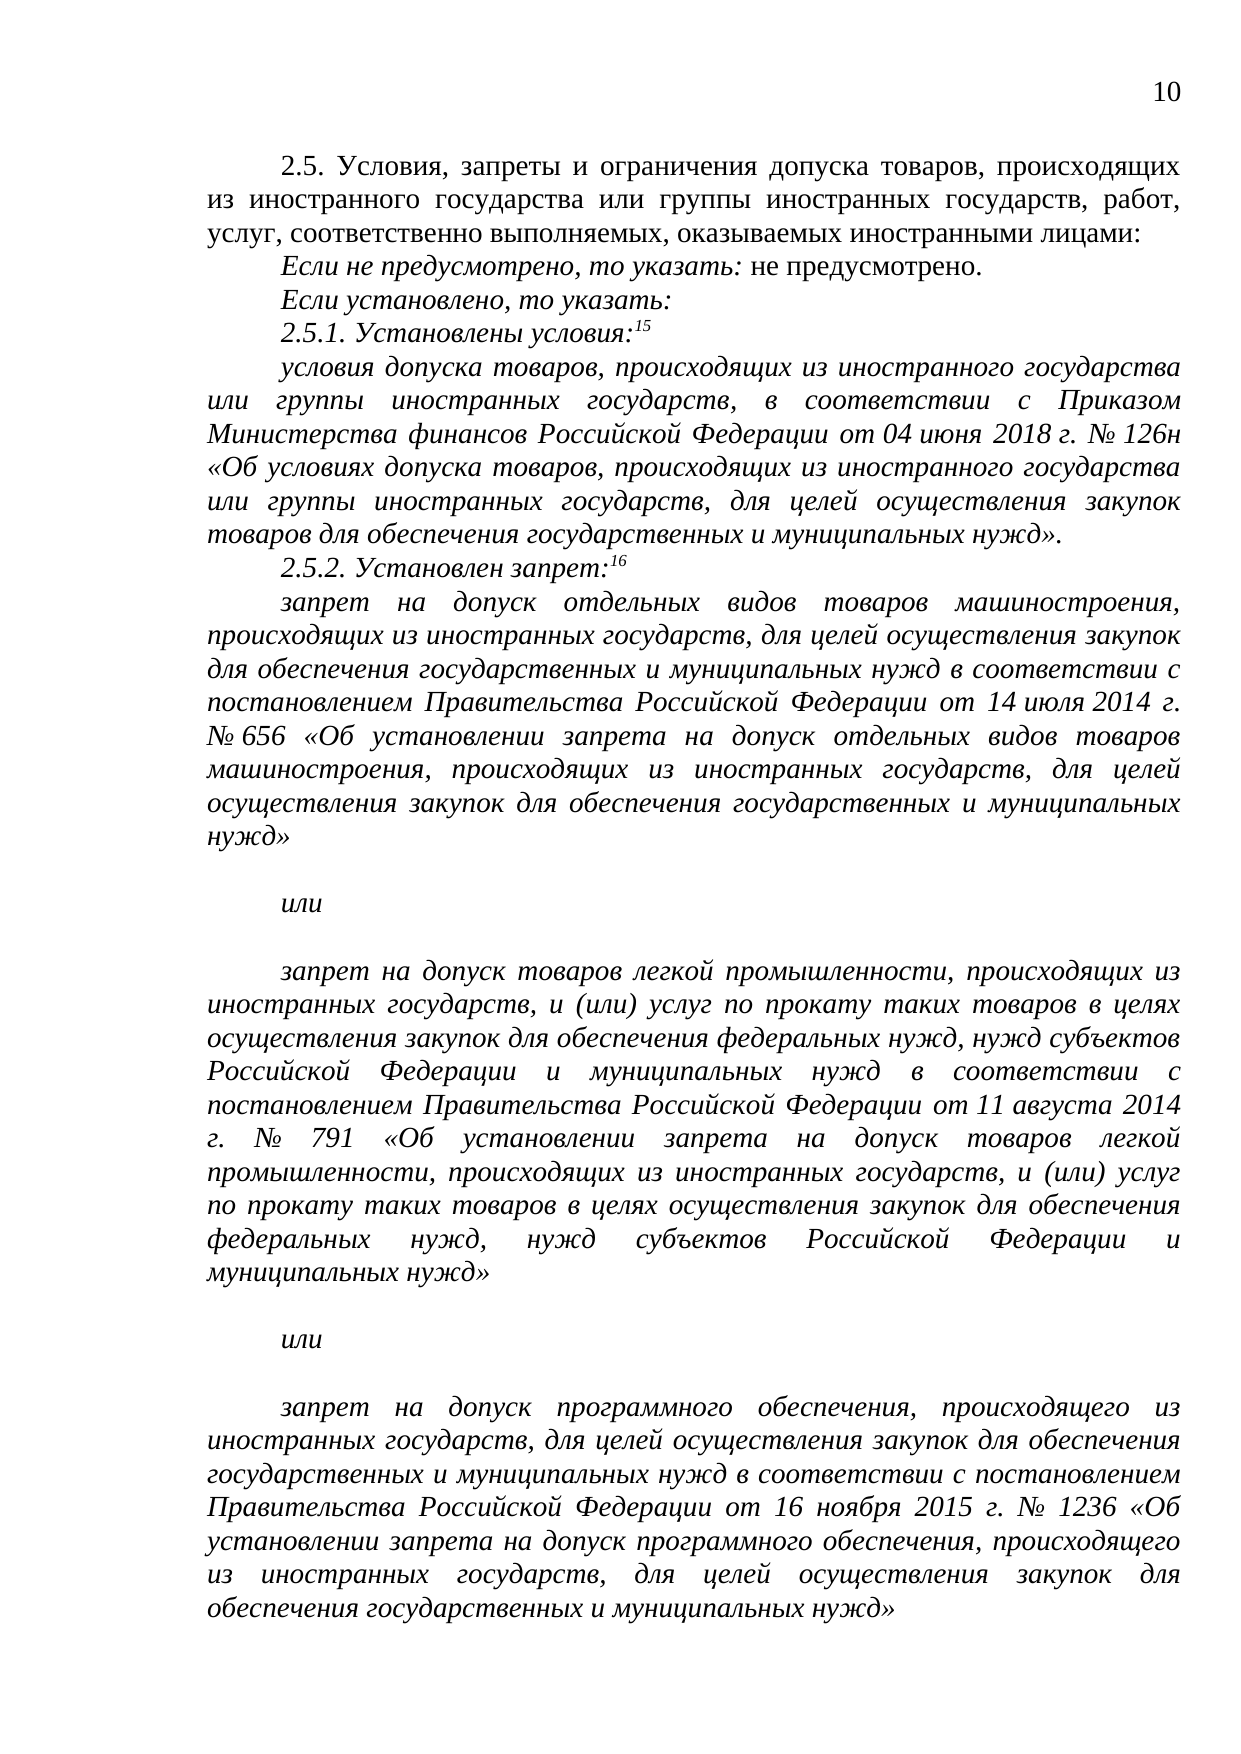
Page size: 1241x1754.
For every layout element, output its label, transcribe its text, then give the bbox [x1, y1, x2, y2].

text 2.5. Условия, запреты и ограничения допуска товаров, происходящих из иностранного государства или группы иностранных государств, работ, услуг, соответственно выполняемых, оказываемых иностранными лицами: [207, 148, 1181, 248]
text запрет на допуск товаров легкой промышленности, происходящих из иностранных государств, и (или) услуг по прокату таких товаров в целях осуществления закупок для обеспечения федеральных нужд, нужд субъектов Российской Федерации и муниципальных нужд в соответствии с постановлением Правительства Российской Федерации от 11 августа 2014 г. № 791 «Об установлении запрета на допуск товаров легкой промышленности, происходящих из иностранных государств, и (или) услуг по прокату таких товаров в целях осуществления закупок для обеспечения федеральных нужд, нужд субъектов Российской Федерации и муниципальных нужд» [207, 953, 1181, 1288]
text Если установлено, то указать: [207, 282, 1181, 315]
text или [207, 1322, 1181, 1355]
text или [207, 886, 1181, 919]
text условия допуска товаров, происходящих из иностранного государства или группы иностранных государств, в соответствии с Приказом Министерства финансов Российской Федерации от 04 июня 2018 г. № 126н «Об условиях допуска товаров, происходящих из иностранного государства или группы иностранных государств, для целей осуществления закупок товаров для обеспечения государственных и муниципальных нужд». [207, 349, 1181, 550]
text 2.5.2. Установлен запрет: [207, 550, 1181, 584]
text Если не предусмотрено, то указать: не предусмотрено. [207, 248, 1181, 282]
text запрет на допуск программного обеспечения, происходящего из иностранных государств, для целей осуществления закупок для обеспечения государственных и муниципальных нужд в соответствии с постановлением Правительства Российской Федерации от 16 ноября 2015 г. № 1236 «Об установлении запрета на допуск программного обеспечения, происходящего из иностранных государств, для целей осуществления закупок для обеспечения государственных и муниципальных нужд» [207, 1389, 1181, 1623]
text 2.5.1. Установлены условия: [207, 315, 1181, 349]
text запрет на допуск отдельных видов товаров машиностроения, происходящих из иностранных государств, для целей осуществления закупок для обеспечения государственных и муниципальных нужд в соответствии с постановлением Правительства Российской Федерации от 14 июля 2014 г. № 656 «Об установлении запрета на допуск отдельных видов товаров машиностроения, происходящих из иностранных государств, для целей осуществления закупок для обеспечения государственных и муниципальных нужд» [207, 584, 1181, 852]
